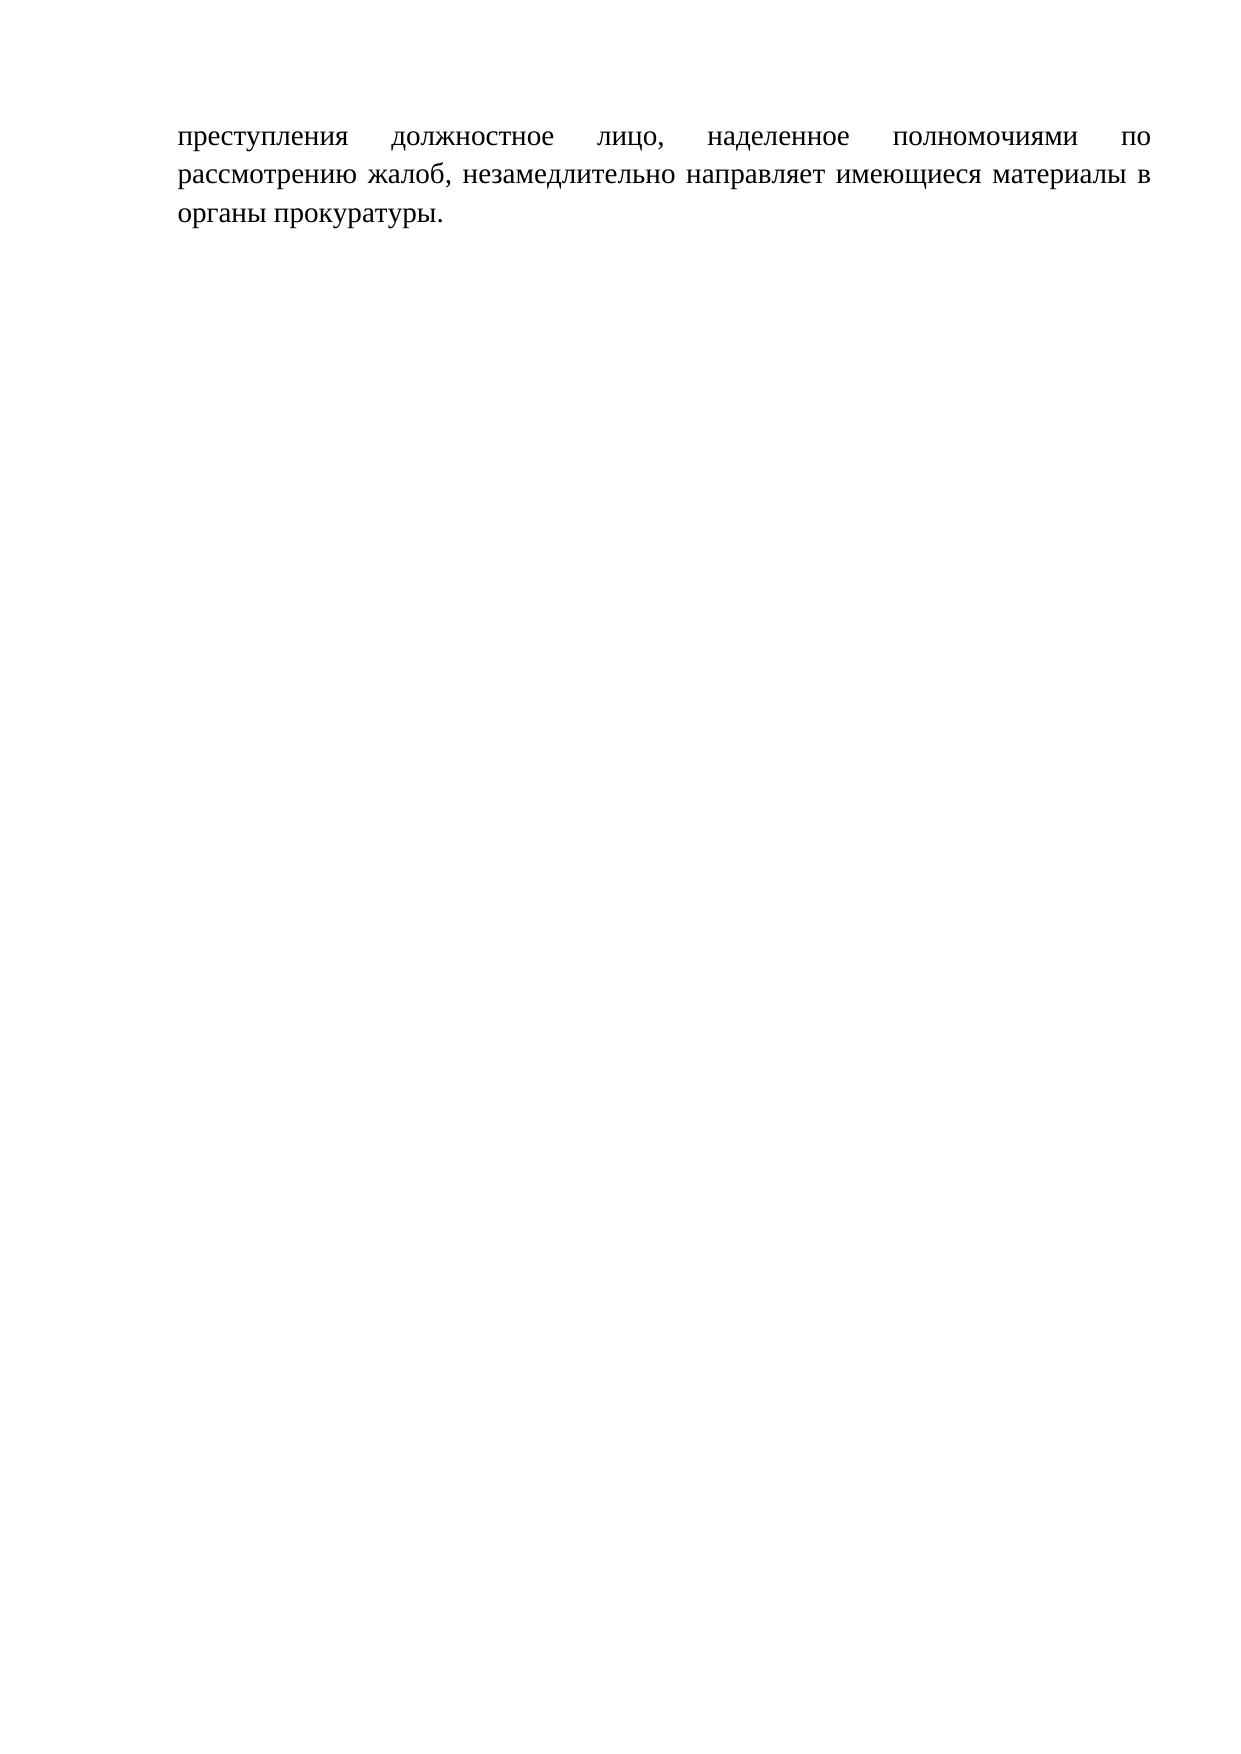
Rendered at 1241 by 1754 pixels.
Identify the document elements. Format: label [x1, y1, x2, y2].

text [177, 118, 1152, 229]
